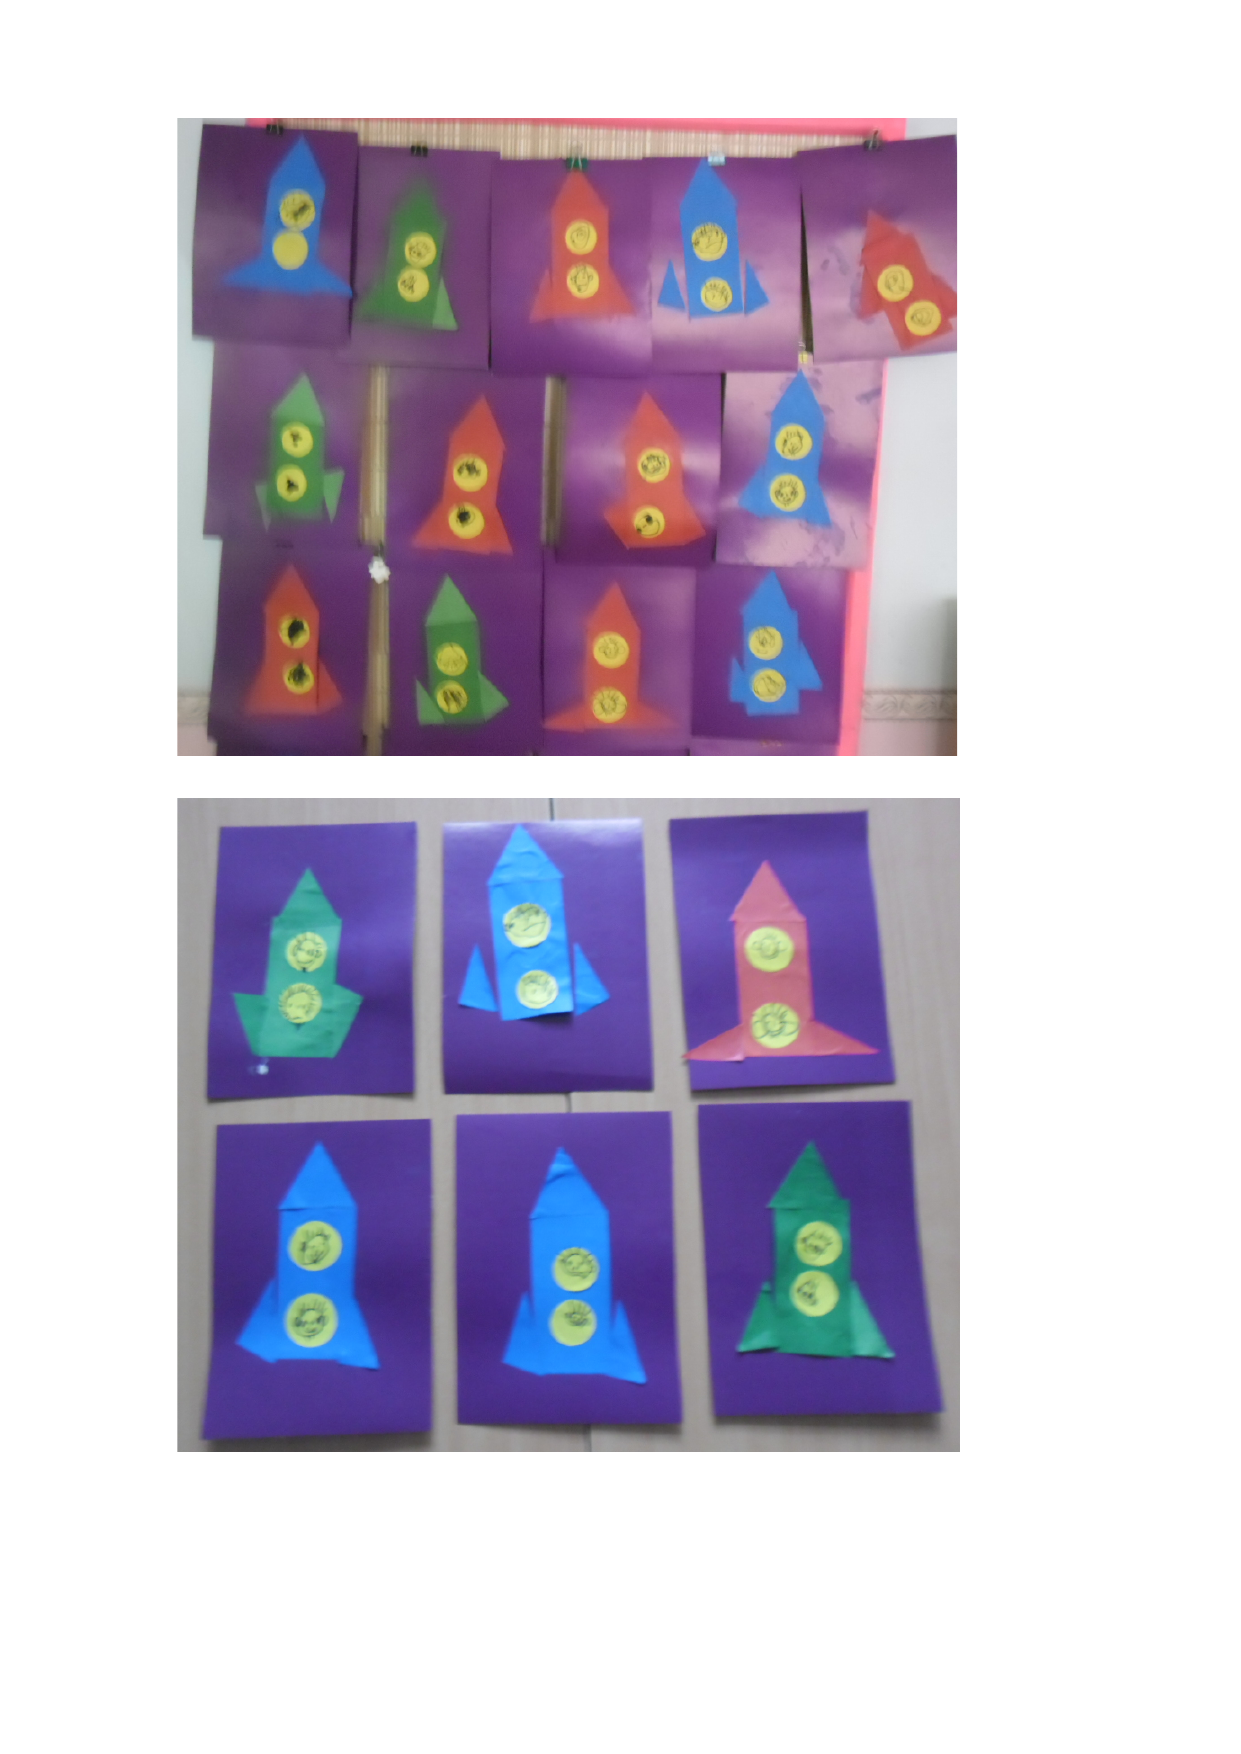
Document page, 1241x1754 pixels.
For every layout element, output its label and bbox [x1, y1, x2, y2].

picture [177, 798, 960, 1452]
picture [177, 118, 958, 756]
